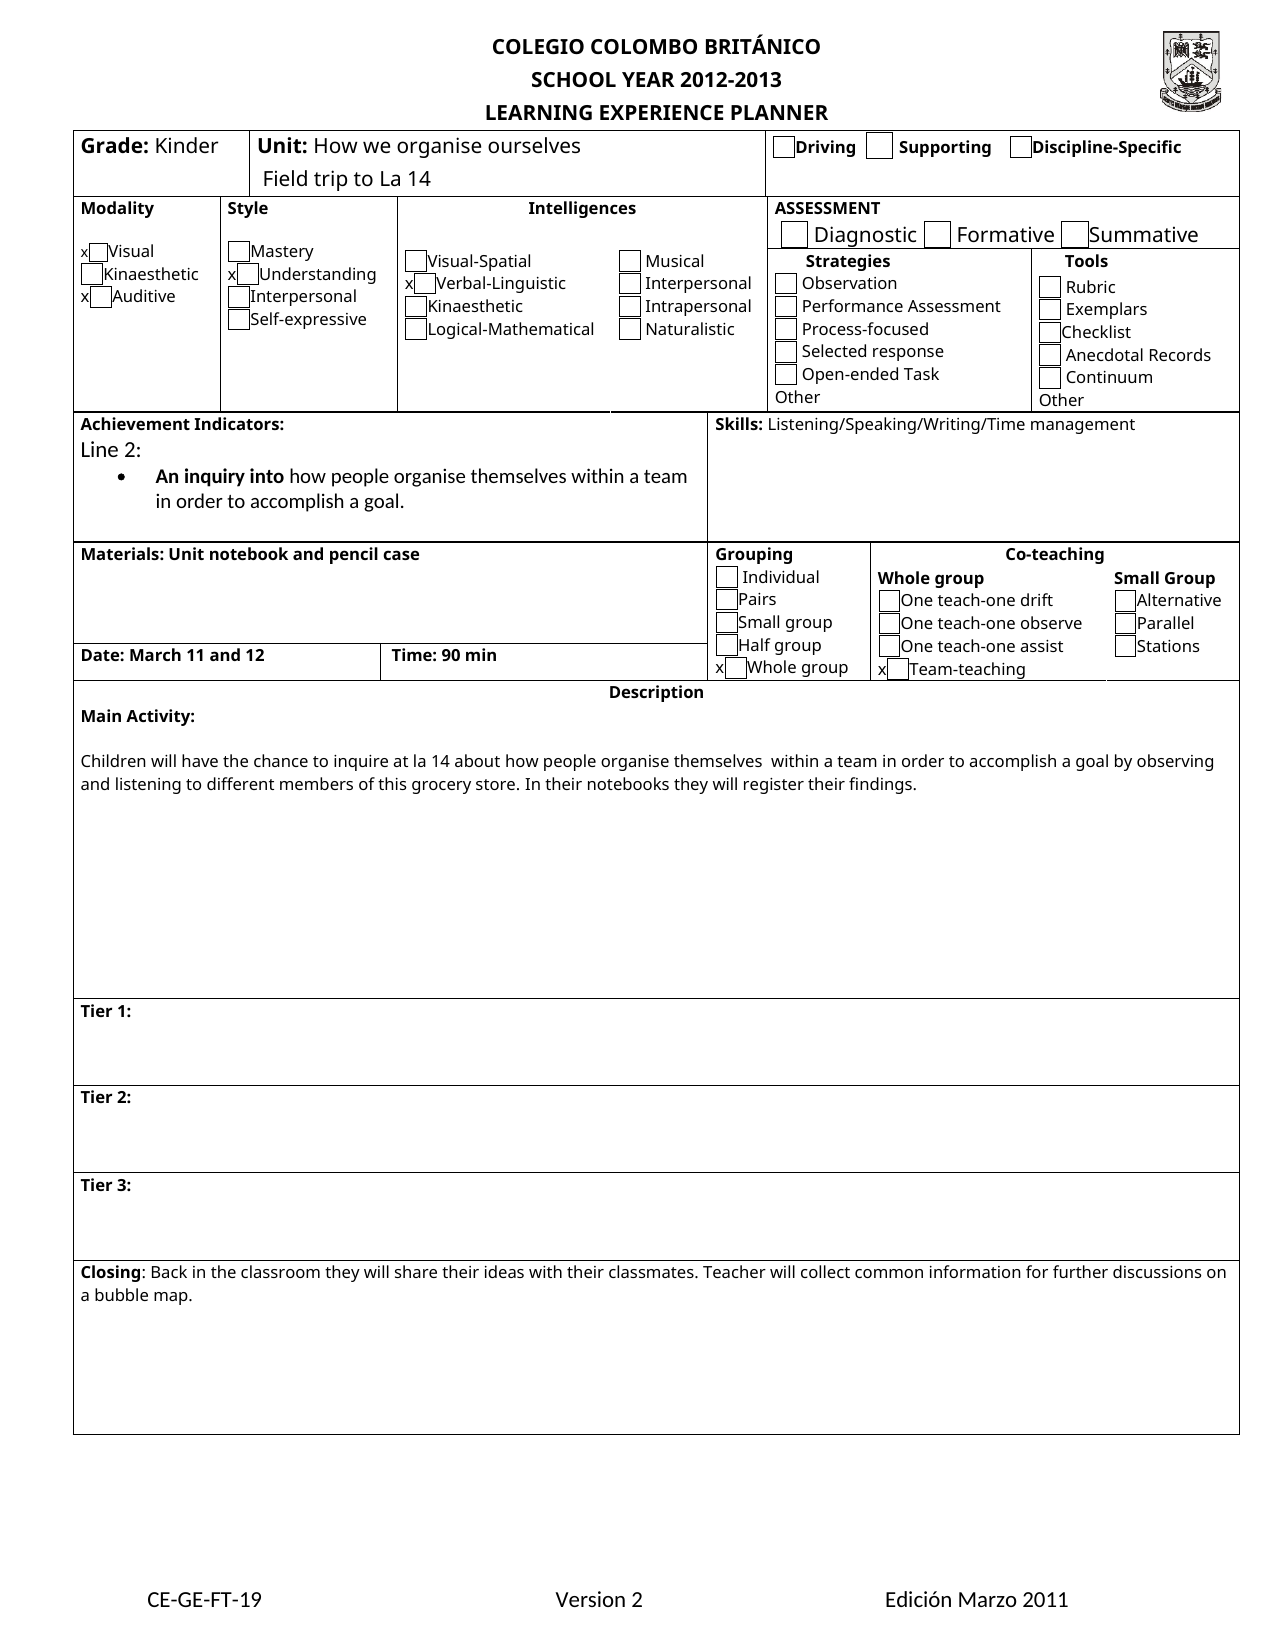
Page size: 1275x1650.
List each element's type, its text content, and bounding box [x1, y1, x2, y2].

table_cell Small Group Alternative Parallel Stations [1107, 566, 1239, 680]
table_cell Style Mastery xUnderstanding Interpersonal Self-expressive [221, 197, 397, 411]
table_cell Time: 90 min [381, 644, 707, 680]
table_cell Skills: Listening/Speaking/Writing/Time management [708, 413, 1239, 541]
picture [1160, 31, 1222, 112]
table_cell Materials: Unit notebook and pencil case [74, 543, 707, 643]
table_cell Intelligences [398, 197, 767, 248]
table_cell Tier 2: [74, 1086, 1239, 1172]
table_cell Tier 1: [74, 999, 1239, 1085]
table_cell Closing: Back in the classroom they will share their ideas with their classmates. Teacher will collect common information for further discussions on a bubble map. [74, 1261, 1239, 1434]
table_cell Tier 3: [74, 1173, 1239, 1259]
table_cell Achievement Indicators: Line 2: An inquiry into how people organise themselves within a team in order to accomplish a goal. [74, 413, 707, 541]
table_cell Main Activity: Children will have the chance to inquire at la 14 about how people organise themselves within a team in order to accomplish a goal by observing and listening to different members of this grocery store. In their notebooks they will register their findings. [74, 705, 1239, 998]
table_cell Musical Interpersonal Intrapersonal Naturalistic [611, 249, 767, 411]
table_cell Co-teaching [871, 543, 1239, 565]
table_cell Driving Supporting Discipline-Specific [766, 131, 1239, 196]
table_cell Visual-Spatial xVerbal-Linguistic Kinaesthetic Logical-Mathematical [398, 249, 610, 411]
table_cell Grouping Individual Pairs Small group Half group xWhole group [708, 543, 870, 680]
table_cell Date: March 11 and 12 [74, 644, 380, 680]
table_cell Unit: How we organise ourselves Field trip to La 14 [250, 131, 765, 196]
table_cell Grade: Kinder [74, 131, 249, 196]
table_header COLEGIO COLOMBO BRITÁNICO SCHOOL YEAR 2012-2013 LEARNING EXPERIENCE PLANNER [74, 33, 1239, 130]
table_cell Description [74, 681, 1239, 703]
table_cell Strategies Observation Performance Assessment Process-focused Selected response Open-ended Task Other [768, 249, 1031, 411]
table_cell Modality xVisual Kinaesthetic xAuditive [74, 197, 220, 411]
table_cell Whole group One teach-one drift One teach-one observe One teach-one assist xTeam-teaching [871, 566, 1106, 680]
table_cell ASSESSMENT Diagnostic Formative Summative [768, 197, 1239, 248]
table_cell Tools Rubric Exemplars Checklist Anecdotal Records Continuum Other [1032, 249, 1239, 411]
